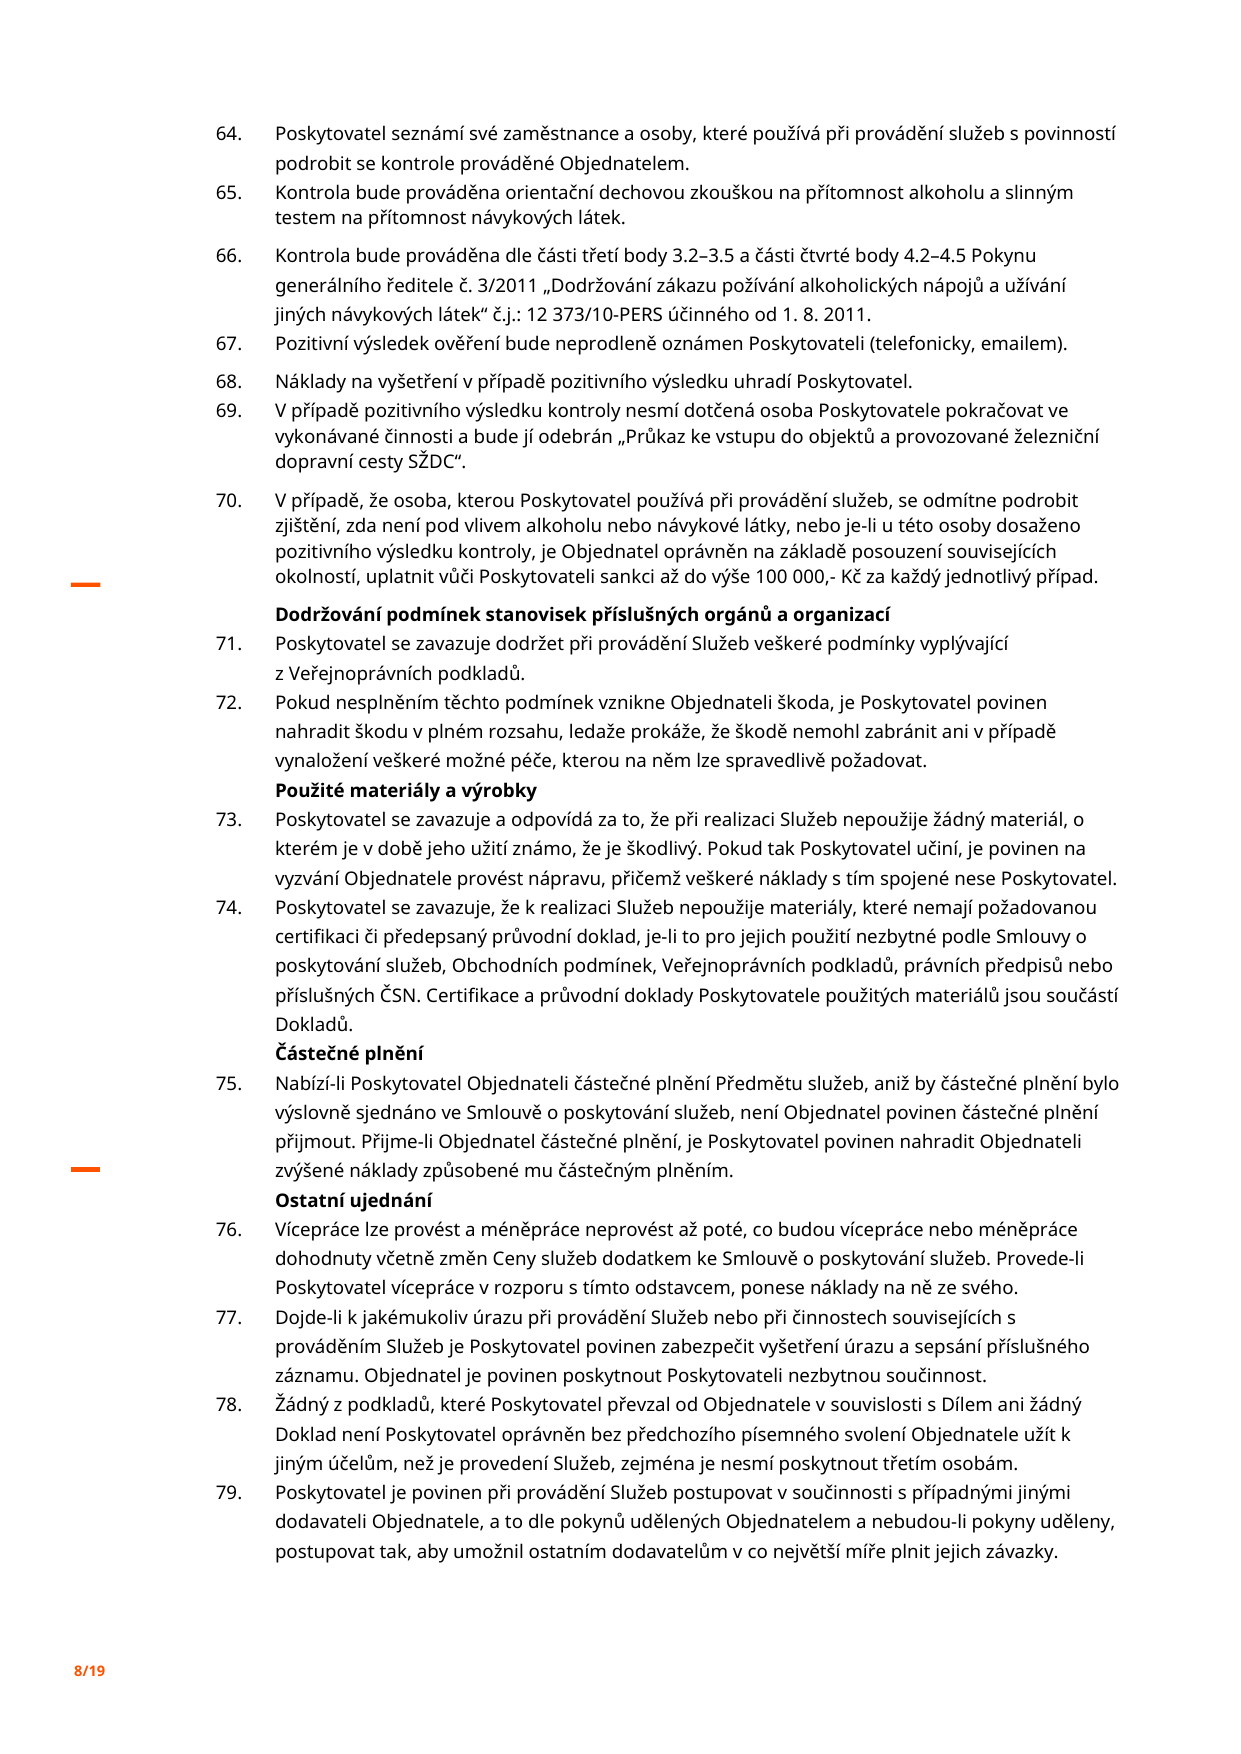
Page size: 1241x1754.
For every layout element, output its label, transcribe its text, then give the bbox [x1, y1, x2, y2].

list Kontrola bude prováděna dle části třetí body 3.2–3.5 a části čtvrté body 4.2–4.5 Pokynu generálního ředitele č. 3/2011 „Dodržování zákazu požívání alkoholických nápojů a užívání jiných návykových látek“ č.j.: 12 373/10-PERS účinného od 1. 8. 2011. [216, 243, 1122, 327]
text Dodržování podmínek stanovisek příslušných orgánů a organizací [275, 601, 1122, 627]
list Poskytovatel se zavazuje dodržet při provádění Služeb veškeré podmínky vyplývající z Veřejnoprávních podkladů. [216, 631, 1122, 686]
list Pokud nesplněním těchto podmínek vznikne Objednateli škoda, je Poskytovatel povinen nahradit škodu v plném rozsahu, ledaže prokáže, že škodě nemohl zabránit ani v případě vynaložení veškeré možné péče, kterou na něm lze spravedlivě požadovat. [216, 689, 1122, 773]
list Poskytovatel se zavazuje, že k realizaci Služeb nepoužije materiály, které nemají požadovanou certifikaci či předepsaný průvodní doklad, je-li to pro jejich použití nezbytné podle Smlouvy o poskytování služeb, Obchodních podmínek, Veřejnoprávních podkladů, právních předpisů nebo příslušných ČSN. Certifikace a průvodní doklady Poskytovatele použitých materiálů jsou součástí Dokladů. [216, 894, 1122, 1037]
list Vícepráce lze provést a méněpráce neprovést až poté, co budou vícepráce nebo méněpráce dohodnuty včetně změn Ceny služeb dodatkem ke Smlouvě o poskytování služeb. Provede-li Poskytovatel vícepráce v rozporu s tímto odstavcem, ponese náklady na ně ze svého. [216, 1216, 1122, 1300]
text Částečné plnění [275, 1041, 1122, 1066]
list Nabízí-li Poskytovatel Objednateli částečné plnění Předmětu služeb, aniž by částečné plnění bylo výslovně sjednáno ve Smlouvě o poskytování služeb, není Objednatel povinen částečné plnění přijmout. Přijme-li Objednatel částečné plnění, je Poskytovatel povinen nahradit Objednateli zvýšené náklady způsobené mu částečným plněním. [216, 1070, 1122, 1183]
list V případě pozitivního výsledku kontroly nesmí dotčená osoba Poskytovatele pokračovat ve vykonávané činnosti a bude jí odebrán „Průkaz ke vstupu do objektů a provozované železniční dopravní cesty SŽDC“. [216, 398, 1122, 474]
text Ostatní ujednání [275, 1187, 1122, 1212]
list Náklady na vyšetření v případě pozitivního výsledku uhradí Poskytovatel. [216, 368, 1122, 394]
list Poskytovatel se zavazuje a odpovídá za to, že při realizaci Služeb nepoužije žádný materiál, o kterém je v době jeho užití známo, že je škodlivý. Pokud tak Poskytovatel učiní, je povinen na vyzvání Objednatele provést nápravu, přičemž veškeré náklady s tím spojené nese Poskytovatel. [216, 806, 1122, 890]
list Poskytovatel seznámí své zaměstnance a osoby, které používá při provádění služeb s povinností podrobit se kontrole prováděné Objednatelem. [216, 121, 1122, 175]
list Poskytovatel je povinen při provádění Služeb postupovat v součinnosti s případnými jinými dodavateli Objednatele, a to dle pokynů udělených Objednatelem a nebudou-li pokyny uděleny, postupovat tak, aby umožnil ostatním dodavatelům v co největší míře plnit jejich závazky. [216, 1479, 1122, 1564]
text Použité materiály a výrobky [275, 777, 1122, 803]
list Dojde-li k jakémukoliv úrazu při provádění Služeb nebo při činnostech souvisejících s prováděním Služeb je Poskytovatel povinen zabezpečit vyšetření úrazu a sepsání příslušného záznamu. Objednatel je povinen poskytnout Poskytovateli nezbytnou součinnost. [216, 1304, 1122, 1388]
list Pozitivní výsledek ověření bude neprodleně oznámen Poskytovateli (telefonicky, emailem). [216, 331, 1122, 356]
list V případě, že osoba, kterou Poskytovatel používá při provádění služeb, se odmítne podrobit zjištění, zda není pod vlivem alkoholu nebo návykové látky, nebo je-li u této osoby dosaženo pozitivního výsledku kontroly, je Objednatel oprávněn na základě posouzení souvisejících okolností, uplatnit vůči Poskytovateli sankci až do výše 100 000,- Kč za každý jednotlivý případ. [216, 487, 1122, 589]
list Žádný z podkladů, které Poskytovatel převzal od Objednatele v souvislosti s Dílem ani žádný Doklad není Poskytovatel oprávněn bez předchozího písemného svolení Objednatele užít k jiným účelům, než je provedení Služeb, zejména je nesmí poskytnout třetím osobám. [216, 1392, 1122, 1476]
list Kontrola bude prováděna orientační dechovou zkouškou na přítomnost alkoholu a slinným testem na přítomnost návykových látek. [216, 179, 1122, 230]
